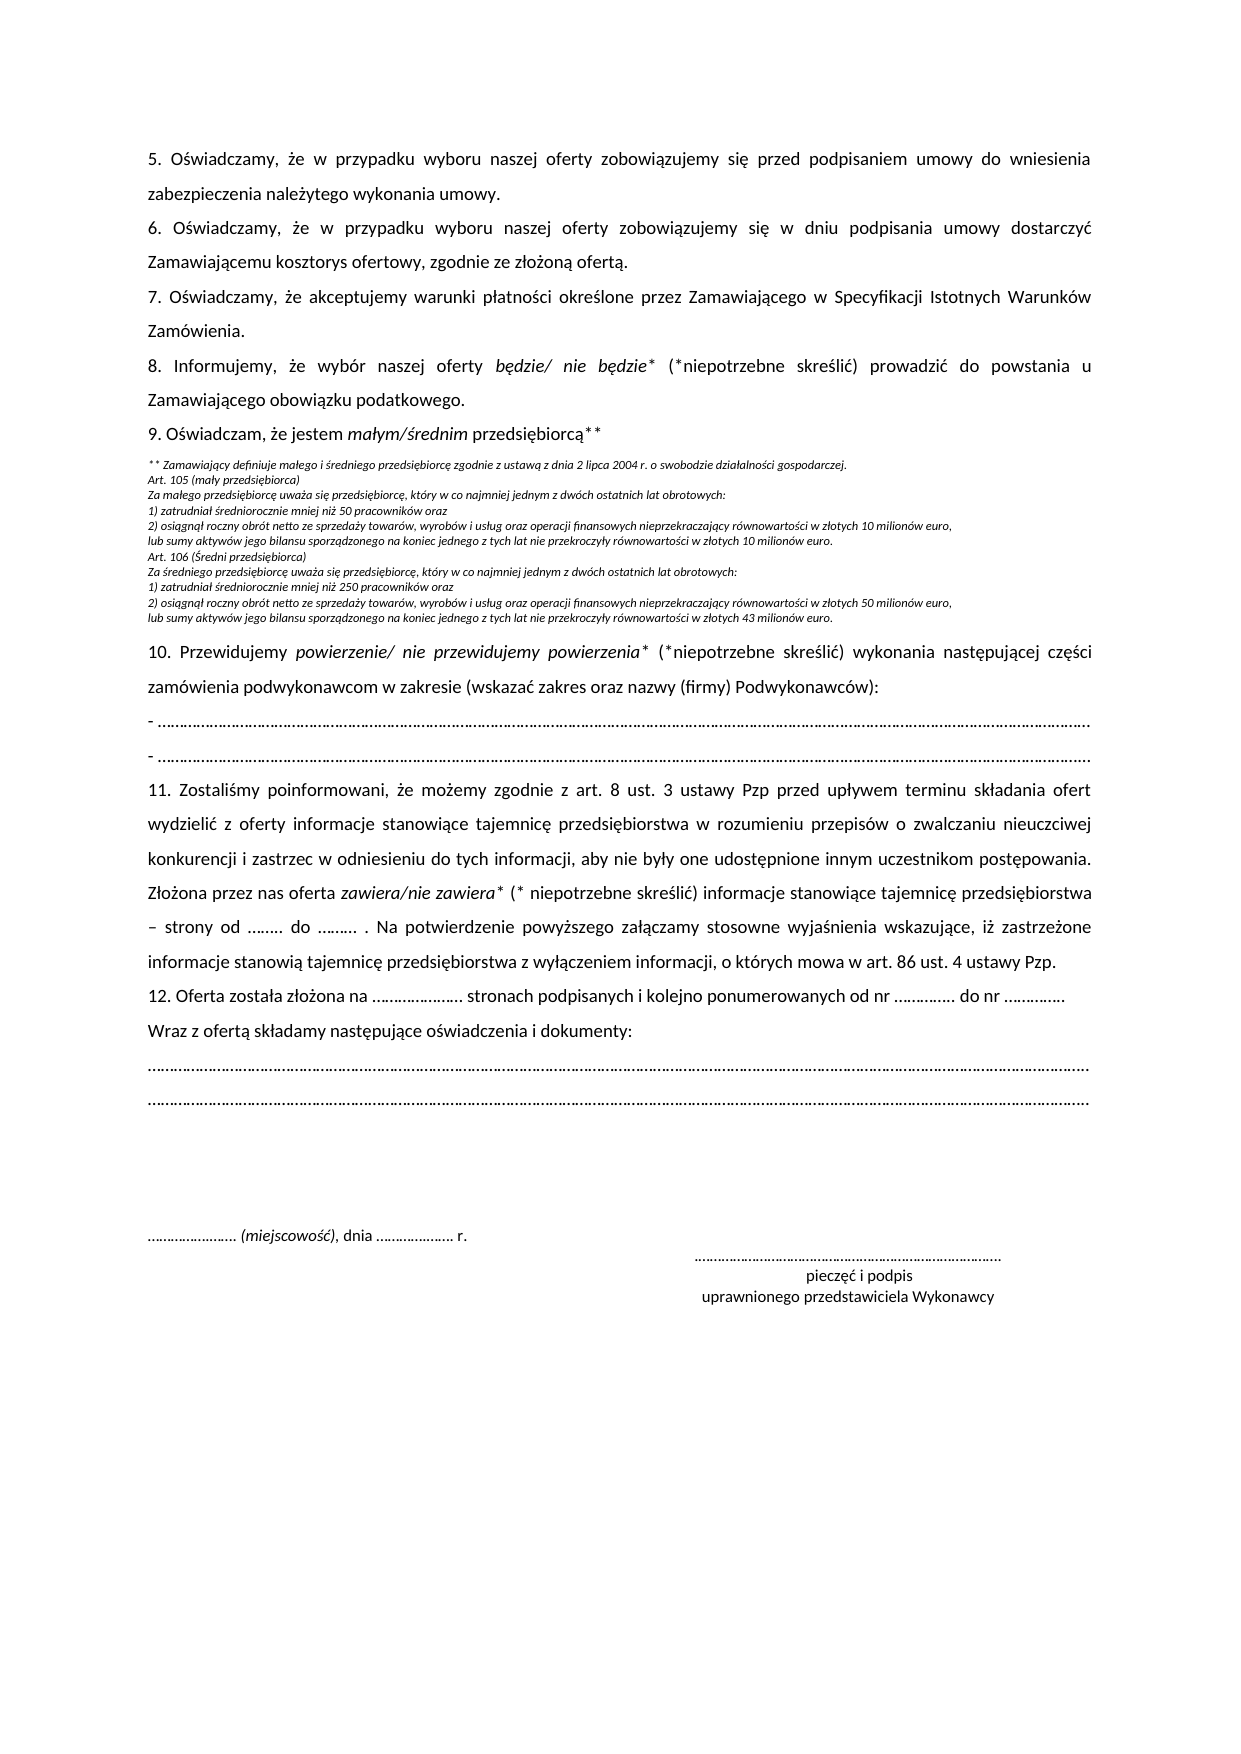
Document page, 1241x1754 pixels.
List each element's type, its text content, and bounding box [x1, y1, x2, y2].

text …………….……. (miejscowość), dnia ………….……. r. [148, 1225, 1093, 1245]
text Art. 105 (mały przedsiębiorca) [148, 472, 1093, 488]
text - ……………………………………………………………………………………………………………………………………………………………………………………………… [148, 709, 1093, 732]
text 1) zatrudniał średniorocznie mniej niż 50 pracowników oraz [148, 503, 1093, 518]
text 12. Oferta została złożona na ………………… stronach podpisanych i kolejno ponumerowanych od nr ………….. do nr ………….. [148, 984, 1093, 1007]
text .……………………………………………………………………. [148, 1245, 1093, 1266]
text pieczęć i podpis [148, 1266, 1093, 1286]
text 11. Zostaliśmy poinformowani, że możemy zgodnie z art. 8 ust. 3 ustawy Pzp przed upływem terminu składania ofert wydzielić z oferty informacje stanowiące tajemnicę przedsiębiorstwa w rozumieniu przepisów o zwalczaniu nieuczciwej konkurencji i zastrzec w odniesieniu do tych informacji, aby nie były one udostępnione innym uczestnikom postępowania. Złożona przez nas oferta zawiera/nie zawiera* (* niepotrzebne skreślić) informacje stanowiące tajemnicę przedsiębiorstwa – strony od …….. do ……… . Na potwierdzenie powyższego załączamy stosowne wyjaśnienia wskazujące, iż zastrzeżone informacje stanowią tajemnicę przedsiębiorstwa z wyłączeniem informacji, o których mowa w art. 86 ust. 4 ustawy Pzp. [148, 778, 1093, 973]
text 7. Oświadczamy, że akceptujemy warunki płatności określone przez Zamawiającego w Specyfikacji Istotnych Warunków Zamówienia. [148, 285, 1093, 342]
text uprawnionego przedstawiciela Wykonawcy [148, 1286, 1093, 1306]
text ** Zamawiający definiuje małego i średniego przedsiębiorcę zgodnie z ustawą z dnia 2 lipca 2004 r. o swobodzie działalności gospodarczej. [148, 457, 1093, 472]
text 6. Oświadczamy, że w przypadku wyboru naszej oferty zobowiązujemy się w dniu podpisania umowy dostarczyć Zamawiającemu kosztorys ofertowy, zgodnie ze złożoną ofertą. [148, 216, 1093, 274]
text ……………………………………………………………………………………………………………………………………………………………………………………………….. [148, 1053, 1093, 1076]
text 1) zatrudniał średniorocznie mniej niż 250 pracowników oraz [148, 579, 1093, 595]
text 8. Informujemy, że wybór naszej oferty będzie/ nie będzie* (*niepotrzebne skreślić) prowadzić do powstania u Zamawiającego obowiązku podatkowego. [148, 354, 1093, 411]
text lub sumy aktywów jego bilansu sporządzonego na koniec jednego z tych lat nie przekroczyły równowartości w złotych 43 milionów euro. [148, 610, 1093, 625]
text 2) osiągnął roczny obrót netto ze sprzedaży towarów, wyrobów i usług oraz operacji finansowych nieprzekraczający równowartości w złotych 10 milionów euro, [148, 518, 1093, 533]
text Art. 106 (Średni przedsiębiorca) [148, 549, 1093, 564]
text 5. Oświadczamy, że w przypadku wyboru naszej oferty zobowiązujemy się przed podpisaniem umowy do wniesienia zabezpieczenia należytego wykonania umowy. [148, 148, 1093, 205]
text Wraz z ofertą składamy następujące oświadczenia i dokumenty: [148, 1019, 1093, 1042]
text - ……………………………………………………………………………………………………………………………………………………………………………………………... [148, 744, 1093, 767]
text Za średniego przedsiębiorcę uważa się przedsiębiorcę, który w co najmniej jednym z dwóch ostatnich lat obrotowych: [148, 564, 1093, 579]
text 9. Oświadczam, że jestem małym/średnim przedsiębiorcą** [148, 423, 1093, 446]
text ……………………………………………………………………………………………………………………………………………………………………………………………….. [148, 1088, 1093, 1111]
text lub sumy aktywów jego bilansu sporządzonego na koniec jednego z tych lat nie przekroczyły równowartości w złotych 10 milionów euro. [148, 533, 1093, 549]
text 2) osiągnął roczny obrót netto ze sprzedaży towarów, wyrobów i usług oraz operacji finansowych nieprzekraczający równowartości w złotych 50 milionów euro, [148, 595, 1093, 610]
text 10. Przewidujemy powierzenie/ nie przewidujemy powierzenia* (*niepotrzebne skreślić) wykonania następującej części zamówienia podwykonawcom w zakresie (wskazać zakres oraz nazwy (firmy) Podwykonawców): [148, 641, 1093, 698]
text Za małego przedsiębiorcę uważa się przedsiębiorcę, który w co najmniej jednym z dwóch ostatnich lat obrotowych: [148, 488, 1093, 503]
